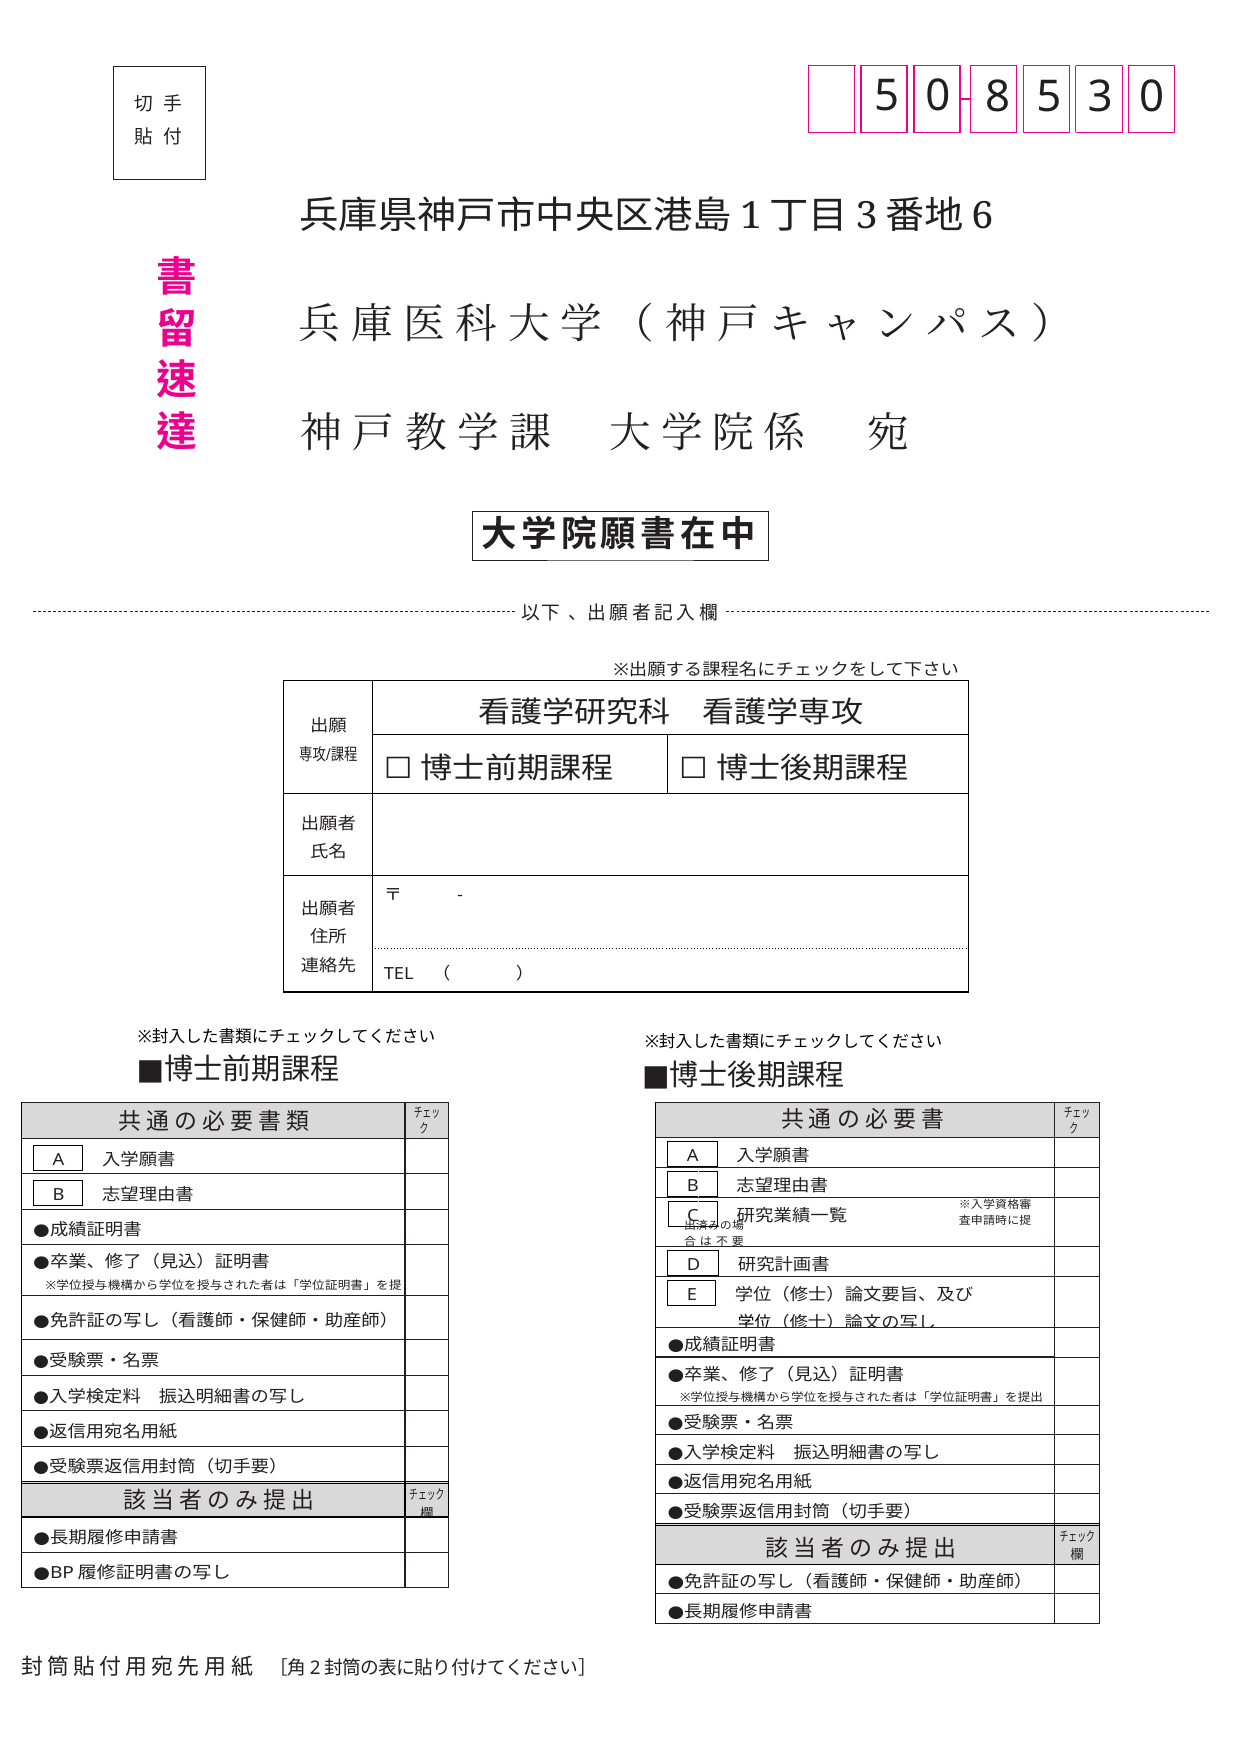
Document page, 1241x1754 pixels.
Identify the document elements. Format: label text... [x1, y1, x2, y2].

table_cell 出願者 氏名 [284, 794, 372, 875]
table_cell TEL （ ） [373, 948, 549, 991]
table_cell 博士前期課程 [373, 735, 667, 792]
text 封筒貼付用宛先用 紙 ［角2封筒の表に貼り付けてください］ [21, 1649, 1221, 1681]
table_cell 〒 - [373, 876, 968, 948]
text ※封入した書類にチェックしてください [587, 1028, 1221, 1052]
text 兵 庫 医 科 大 学 （ 神 戸 キ ャ ン パ ス ） 神 戸 教 学 課 大学院係 宛 [299, 291, 1112, 460]
text 兵庫県神戸市中央区港島1丁目3番地6 [299, 191, 1221, 237]
table_cell 博士後期課程 [668, 735, 968, 792]
text ※出願する課程名にチェックをして下さい [21, 656, 1221, 680]
text ※封入した書類にチェックしてください [138, 1023, 583, 1048]
text 以下 、出願者記入欄 [21, 597, 1220, 625]
table_cell [549, 948, 968, 991]
table_header 出願 専攻/課程 [284, 681, 372, 792]
table_cell 出願者 住所 連絡先 [284, 876, 372, 991]
text ■博士前期課程 [136, 1053, 583, 1086]
table_cell [373, 794, 968, 875]
text ■博士後期課程 [642, 1052, 1221, 1094]
table_header 看護学研究科 看護学専攻 [373, 681, 968, 734]
